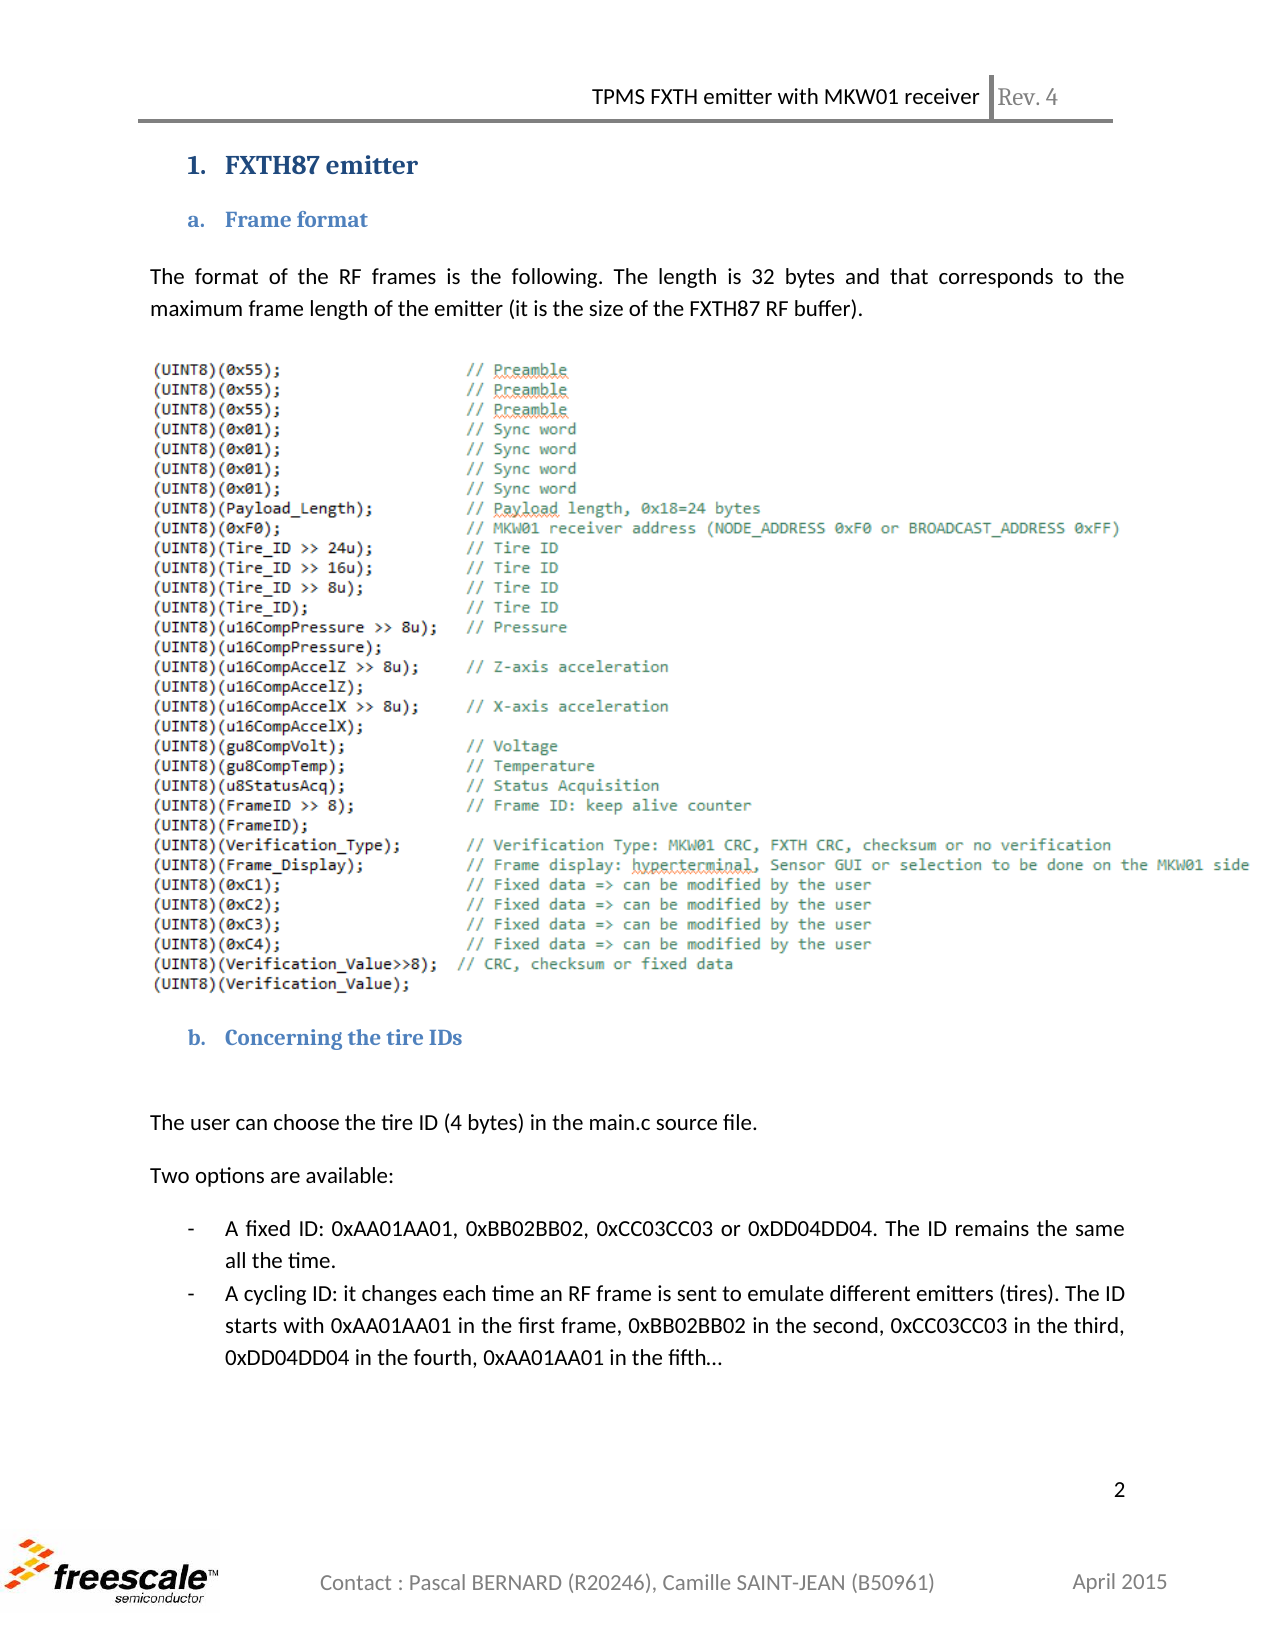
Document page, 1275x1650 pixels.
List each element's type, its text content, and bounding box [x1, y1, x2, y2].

picture [150, 347, 1259, 1001]
subtitle Frame format [187, 207, 1125, 233]
list A cycling ID: it changes each time an RF frame is sent to emulate different emitters (tires). The ID starts with 0xAA01AA01 in the first frame, 0xBB02BB02 in the second, 0xCC03CC03 in the third, 0xDD04DD04 in the fourth, 0xAA01AA01 in the fifth… [187, 1279, 1125, 1371]
text The user can choose the tire ID (4 bytes) in the main.c source file. [150, 1108, 1125, 1136]
text Two options are available: [150, 1161, 1125, 1189]
subtitle FXTH87 emitter [187, 150, 1125, 181]
subtitle Concerning the tire IDs [187, 1025, 1125, 1051]
list A fixed ID: 0xAA01AA01, 0xBB02BB02, 0xCC03CC03 or 0xDD04DD04. The ID remains the same all the time. [187, 1214, 1125, 1274]
picture [0, 1503, 221, 1650]
text The format of the RF frames is the following. The length is 32 bytes and that corresponds to the maximum frame length of the emitter (it is the size of the FXTH87 RF buffer). [150, 262, 1125, 322]
